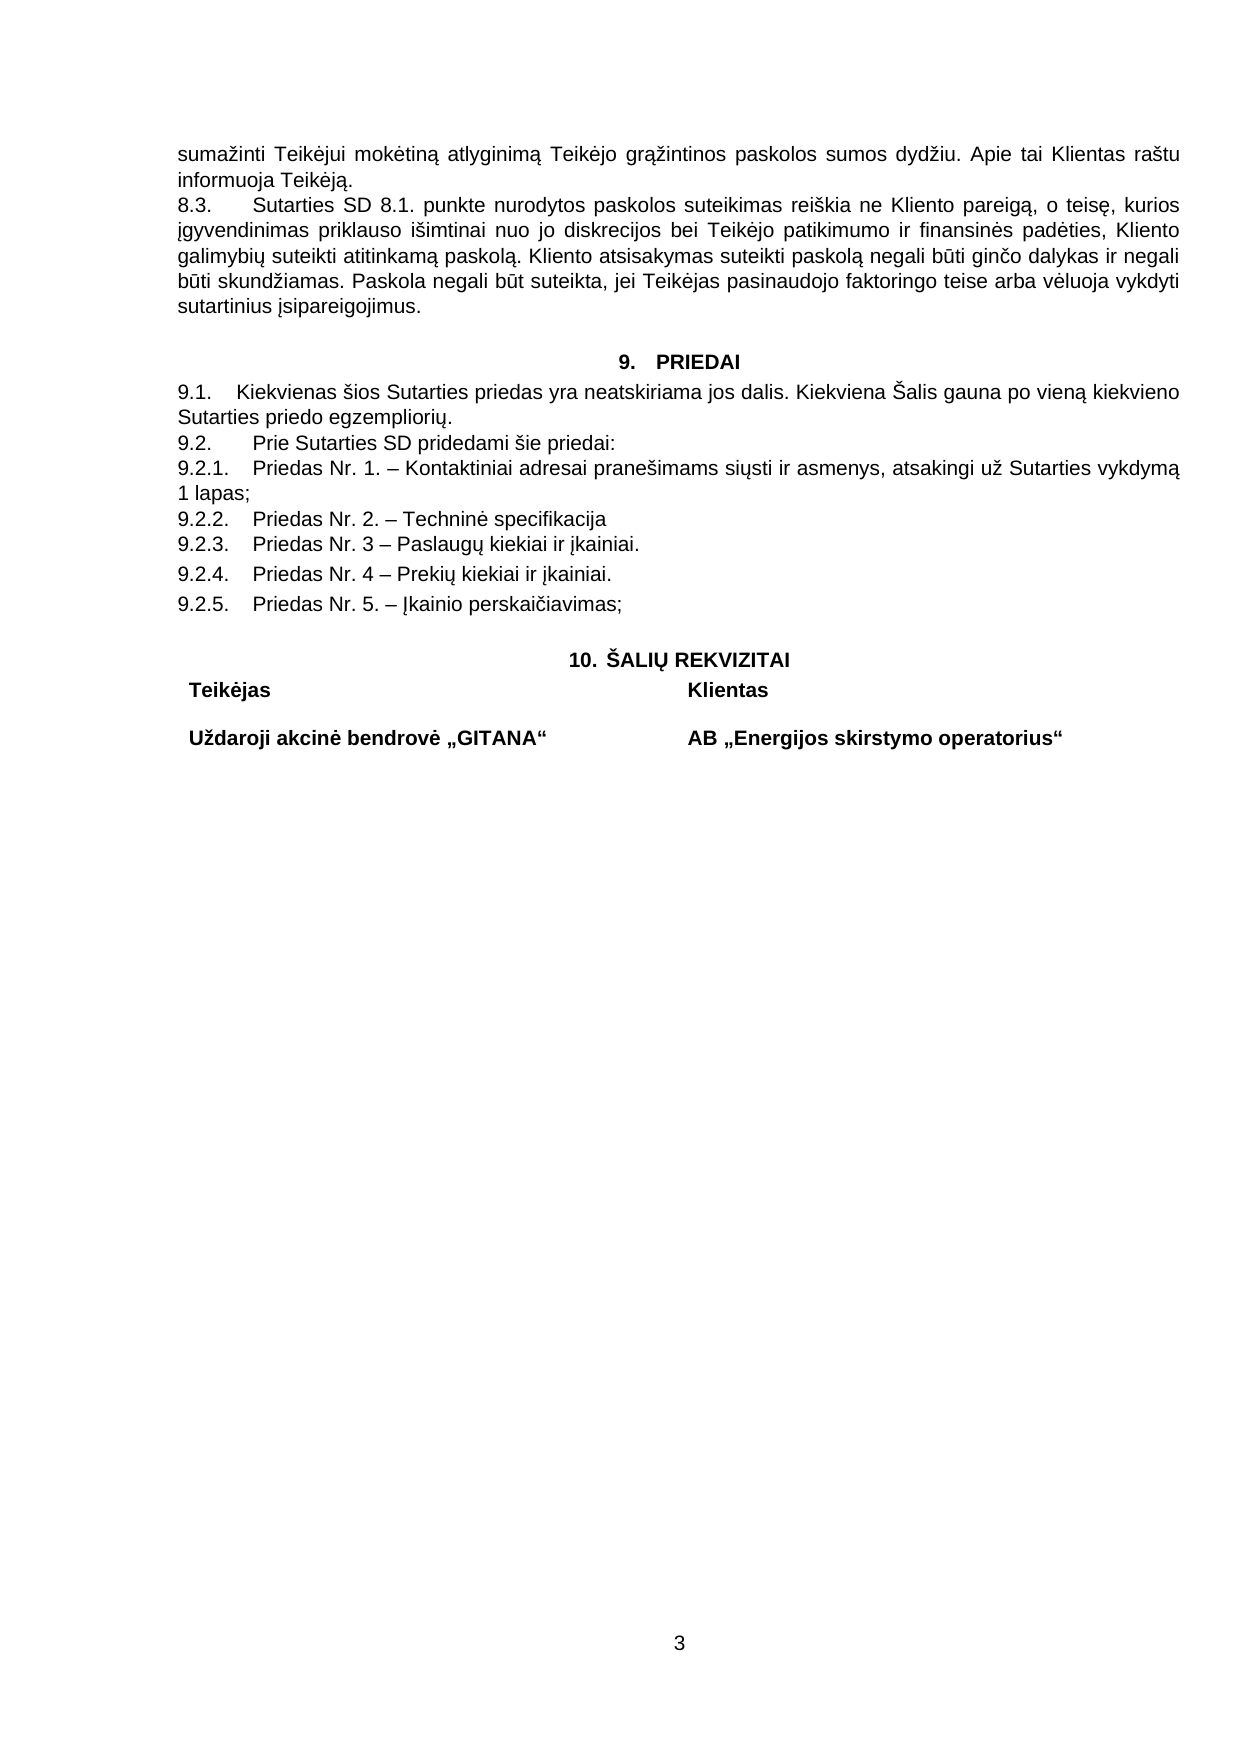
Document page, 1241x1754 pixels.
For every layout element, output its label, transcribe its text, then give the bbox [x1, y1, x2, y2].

list Priedas Nr. 5. – Įkainio perskaičiavimas; [177, 592, 1181, 616]
table_header Klientas AB „Energijos skirstymo operatorius“ [676, 678, 1175, 881]
list Prie Sutarties SD pridedami šie priedai: [177, 431, 1181, 454]
table_header Teikėjas Uždaroji akcinė bendrovė „GITANA“ [177, 678, 676, 881]
list Sutarties SD 8.1. punkte nurodytos paskolos suteikimas reiškia ne Kliento pareigą, o teisę, kurios įgyvendinimas priklauso išimtinai nuo jo diskrecijos bei Teikėjo patikimumo ir finansinės padėties, Kliento galimybių suteikti atitinkamą paskolą. Kliento atsisakymas suteikti paskolą negali būti ginčo dalykas ir negali būti skundžiamas. Paskola negali būt suteikta, jei Teikėjas pasinaudojo faktoringo teise arba vėluoja vykdyti sutartinius įsipareigojimus. [177, 193, 1181, 318]
list PRIEDAI [177, 350, 1181, 374]
list Priedas Nr. 4 – Prekių kiekiai ir įkainiai. [177, 562, 1181, 586]
list Priedas Nr. 3 – Paslaugų kiekiai ir įkainiai. [177, 532, 1181, 556]
list Priedas Nr. 2. – Techninė specifikacija [177, 506, 1181, 530]
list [177, 142, 1181, 192]
list Kiekvienas šios Sutarties priedas yra neatskiriama jos dalis. Kiekviena Šalis gauna po vieną kiekvieno Sutarties priedo egzempliorių. [177, 380, 1181, 429]
list ŠALIŲ REKVIZITAI [177, 648, 1181, 672]
list Priedas Nr. 1. – Kontaktiniai adresai pranešimams siųsti ir asmenys, atsakingi už Sutarties vykdymą 1 lapas; [177, 456, 1181, 505]
